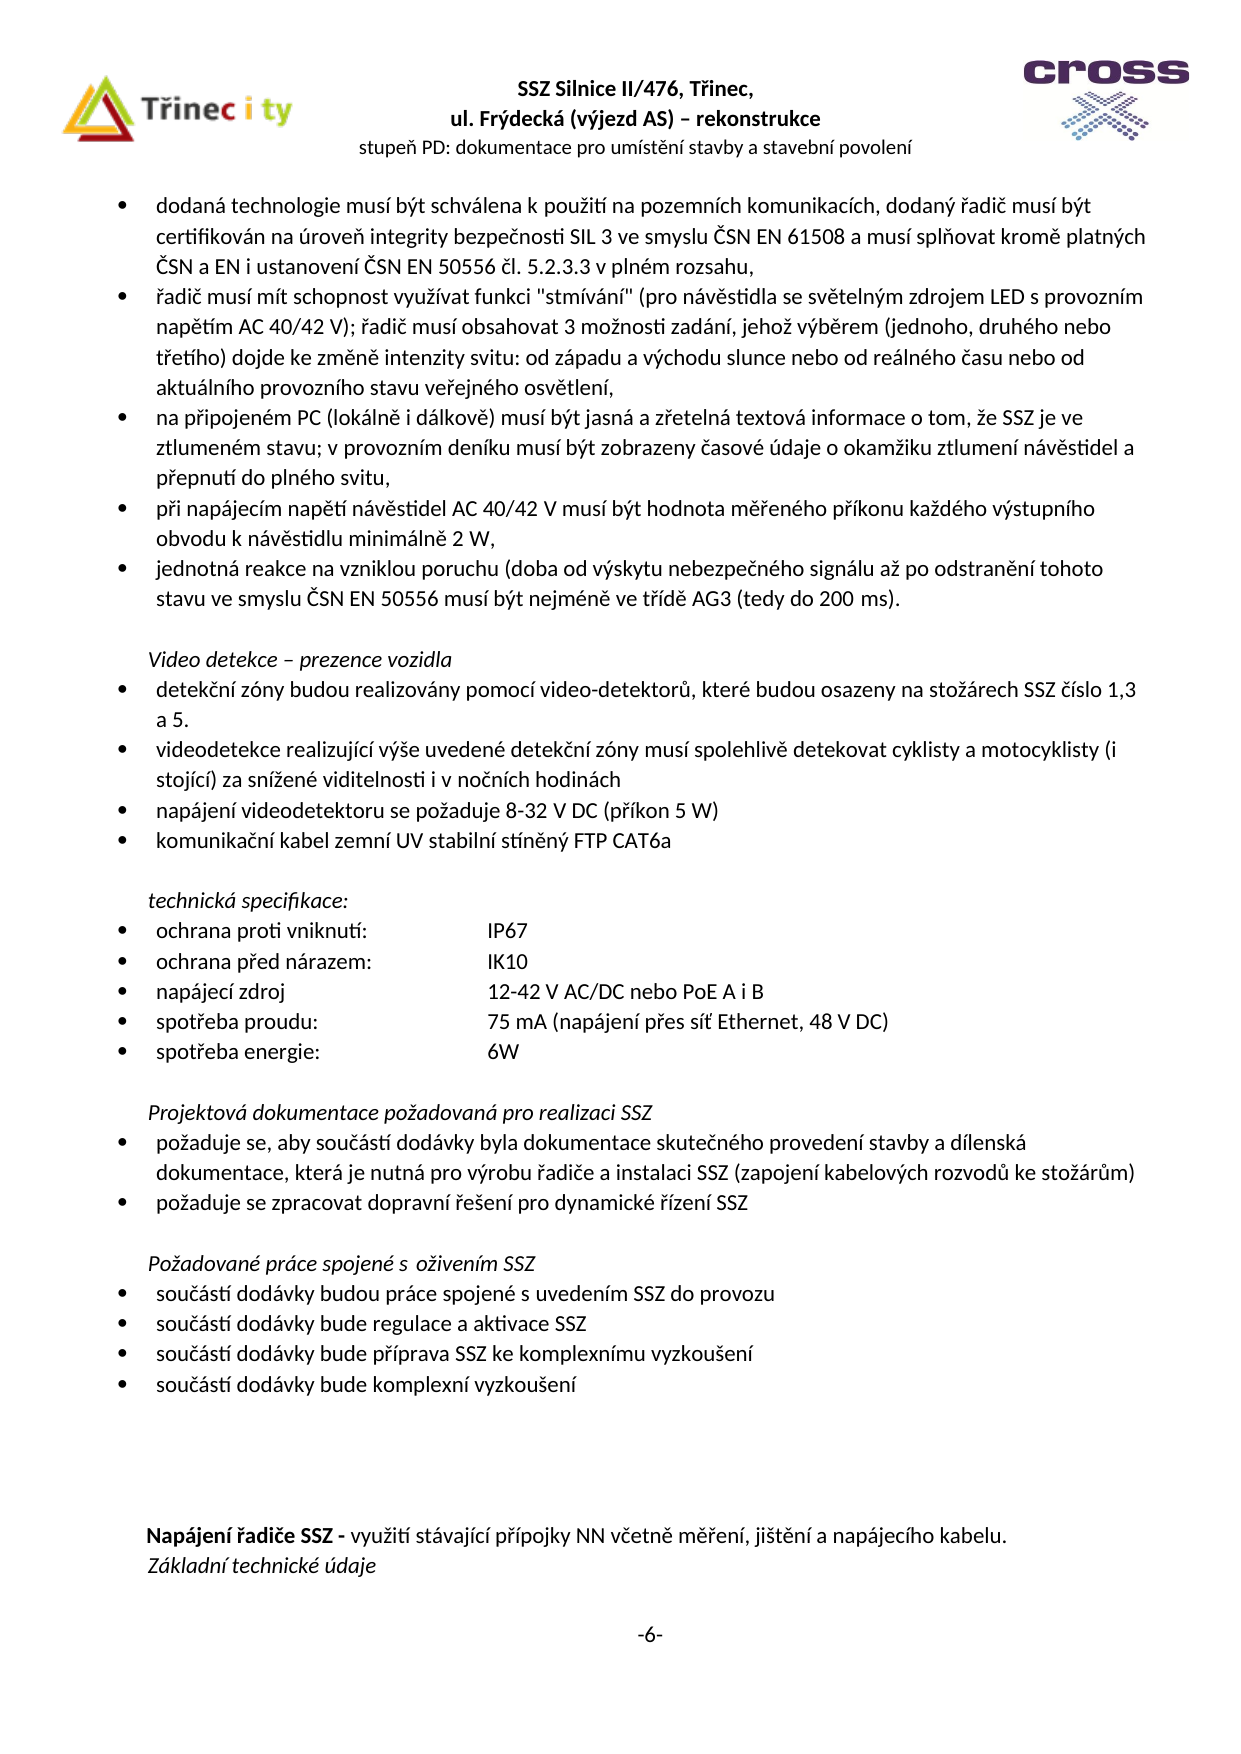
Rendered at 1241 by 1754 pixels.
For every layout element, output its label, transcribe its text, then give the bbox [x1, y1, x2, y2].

text Video detekce – prezence vozidla [148, 645, 1153, 673]
text Projektová dokumentace požadovaná pro realizaci SSZ [148, 1098, 1153, 1126]
list spotřeba energie: 6W [118, 1037, 1153, 1066]
list požaduje se, aby součástí dodávky byla dokumentace skutečného provedení stavby a dílenská dokumentace, která je nutná pro výrobu řadiče a instalaci SSZ (zapojení kabelových rozvodů ke stožárům) [118, 1128, 1153, 1186]
list požaduje se zpracovat dopravní řešení pro dynamické řízení SSZ [118, 1188, 1153, 1217]
list při napájecím napětí návěstidel AC 40/42 V musí být hodnota měřeného příkonu každého výstupního obvodu k návěstidlu minimálně 2 W, [118, 494, 1153, 552]
list jednotná reakce na vzniklou poruchu (doba od výskytu nebezpečného signálu až po odstranění tohoto stavu ve smyslu ČSN EN 50556 musí být nejméně ve třídě AG3 (tedy do 200 ms). [118, 554, 1153, 612]
list na připojeném PC (lokálně i dálkově) musí být jasná a zřetelná textová informace o tom, že SSZ je ve ztlumeném stavu; v provozním deníku musí být zobrazeny časové údaje o okamžiku ztlumení návěstidel a přepnutí do plného svitu, [118, 403, 1153, 492]
list součástí dodávky bude regulace a aktivace SSZ [118, 1309, 1153, 1337]
list komunikační kabel zemní UV stabilní stíněný FTP CAT6a [118, 826, 1153, 854]
list napájecí zdroj 12-42 V AC/DC nebo PoE A i B [118, 977, 1153, 1005]
list videodetekce realizující výše uvedené detekční zóny musí spolehlivě detekovat cyklisty a motocyklisty (i stojící) za snížené viditelnosti i v nočních hodinách [118, 735, 1153, 794]
text technická specifikace: [148, 886, 1153, 914]
picture [48, 60, 313, 167]
list detekční zóny budou realizovány pomocí video-detektorů, které budou osazeny na stožárech SSZ číslo 1,3 a 5. [118, 675, 1153, 733]
list dodaná technologie musí být schválena k použití na pozemních komunikacích, dodaný řadič musí být certifikován na úroveň integrity bezpečnosti SIL 3 ve smyslu ČSN EN 61508 a musí splňovat kromě platných ČSN a EN i ustanovení ČSN EN 50556 čl. 5.2.3.3 v plném rozsahu, [118, 192, 1153, 280]
list napájení videodetektoru se požaduje 8-32 V DC (příkon 5 W) [118, 796, 1153, 824]
list součástí dodávky bude komplexní vyzkoušení [118, 1370, 1153, 1398]
list součástí dodávky budou práce spojené s uvedením SSZ do provozu [118, 1279, 1153, 1307]
list ochrana proti vniknutí: IP67 [118, 917, 1153, 945]
text Základní technické údaje [148, 1551, 1153, 1579]
picture [1023, 60, 1190, 141]
list součástí dodávky bude příprava SSZ ke komplexnímu vyzkoušení [118, 1339, 1153, 1368]
list ochrana před nárazem: IK10 [118, 947, 1153, 975]
text Požadované práce spojené s oživením SSZ [148, 1249, 1153, 1277]
list řadič musí mít schopnost využívat funkci "stmívání" (pro návěstidla se světelným zdrojem LED s provozním napětím AC 40/42 V); řadič musí obsahovat 3 možnosti zadání, jehož výběrem (jednoho, druhého nebo třetího) dojde ke změně intenzity svitu: od západu a východu slunce nebo od reálného času nebo od aktuálního provozního stavu veřejného osvětlení, [118, 282, 1153, 401]
list spotřeba proudu: 75 mA (napájení přes síť Ethernet, 48 V DC) [118, 1007, 1153, 1035]
text Napájení řadiče SSZ - využití stávající přípojky NN včetně měření, jištění a napájecího kabelu. [146, 1521, 1153, 1549]
